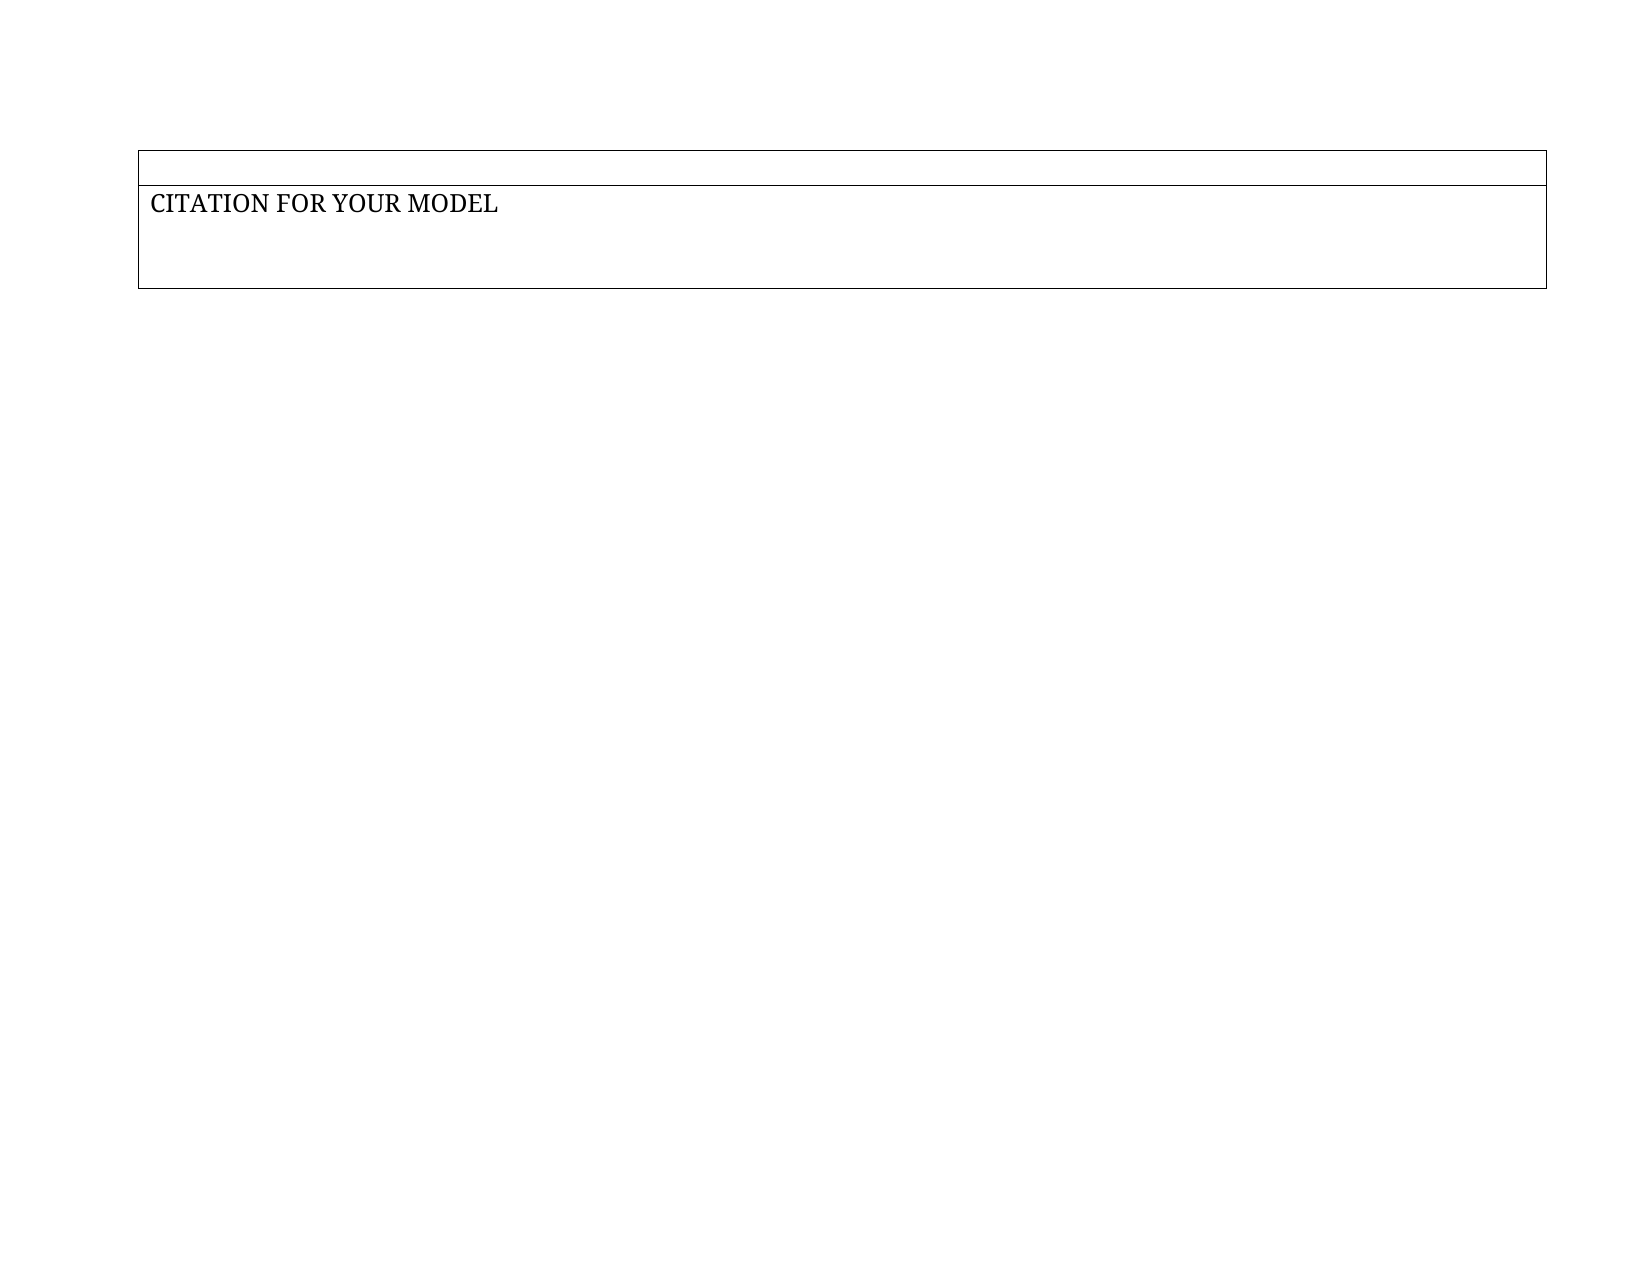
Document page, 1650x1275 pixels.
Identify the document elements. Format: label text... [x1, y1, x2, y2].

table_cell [139, 151, 1546, 185]
table_cell CITATION FOR YOUR MODEL [139, 186, 1546, 288]
